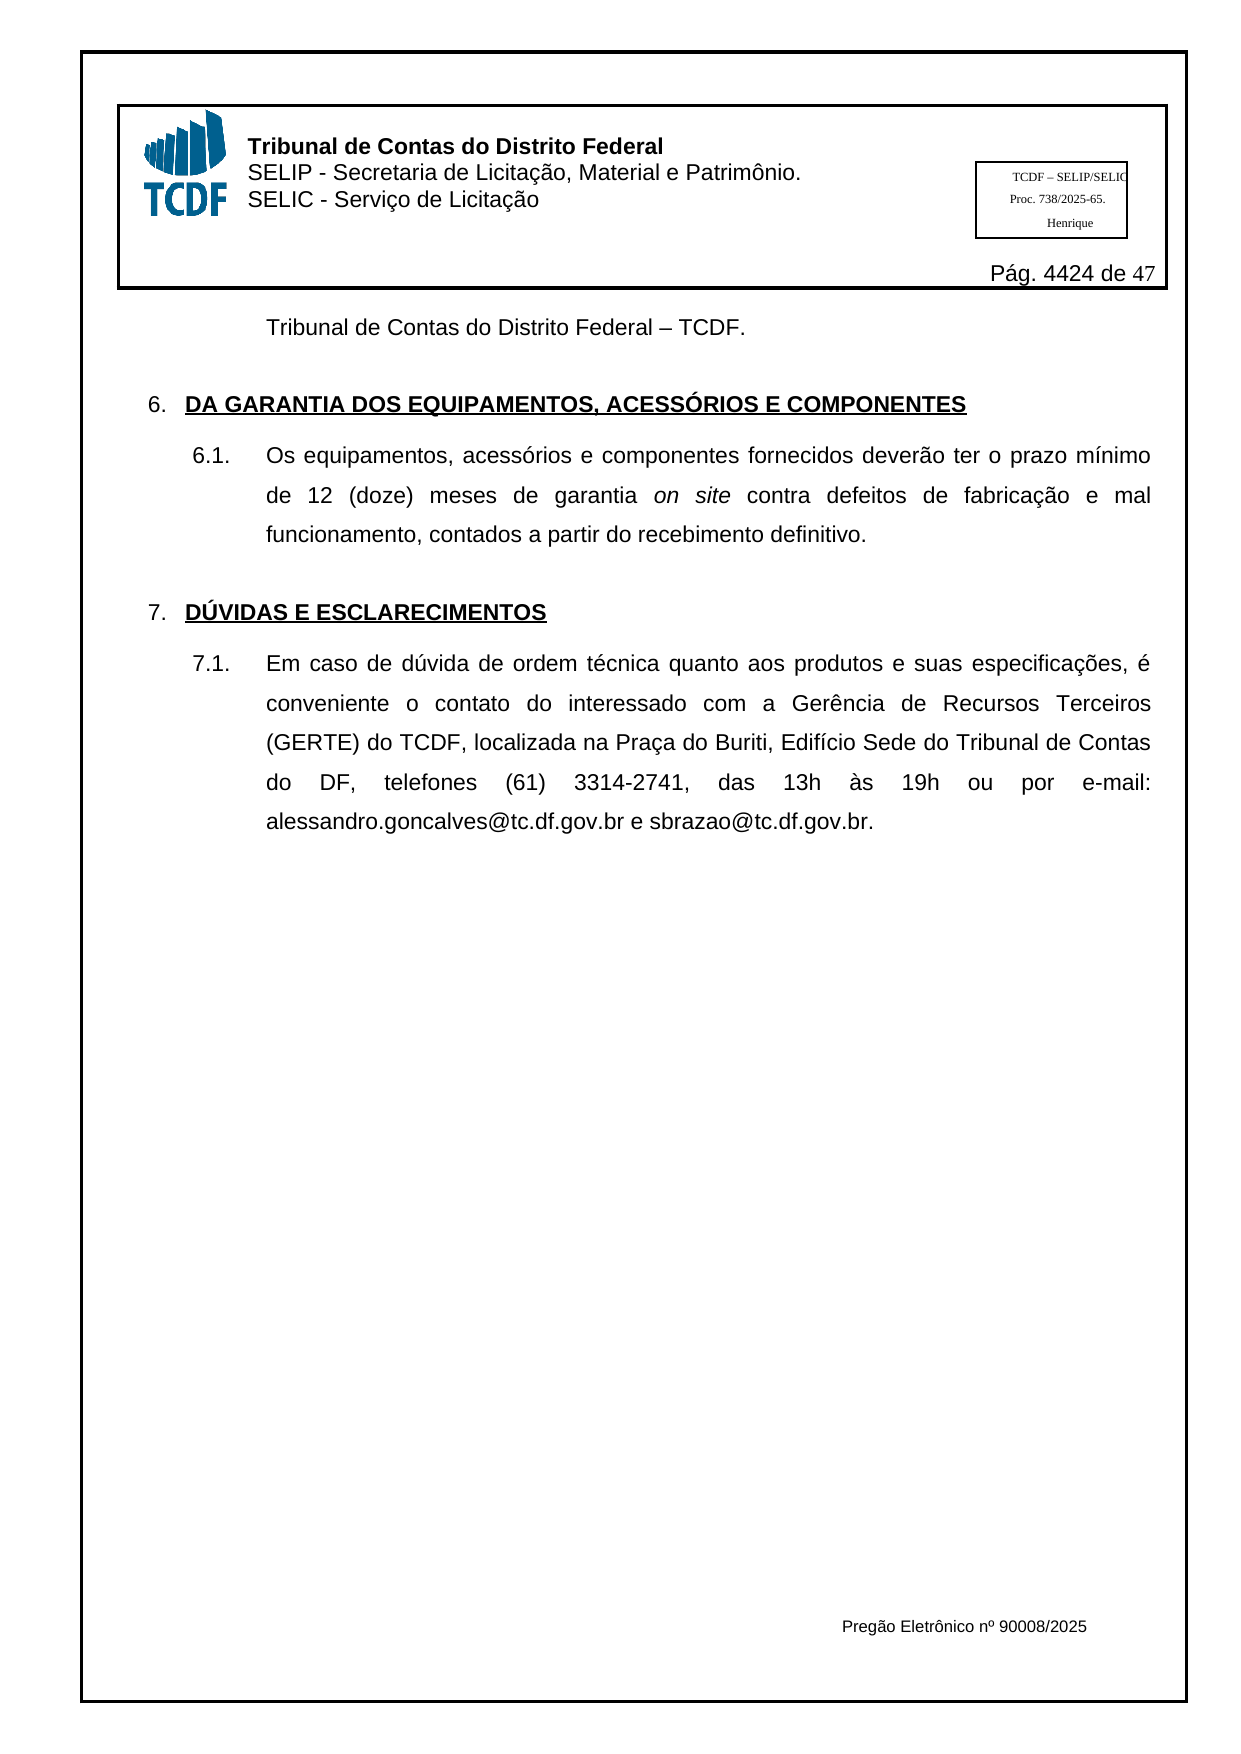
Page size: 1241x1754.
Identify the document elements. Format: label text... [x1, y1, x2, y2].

list DÚVIDAS E ESCLARECIMENTOS [148, 598, 1152, 625]
list DA GARANTIA DOS EQUIPAMENTOS, ACESSÓRIOS E COMPONENTES [148, 391, 1152, 417]
list Os equipamentos, acessórios e componentes fornecidos deverão ter o prazo mínimo de 12 (doze) meses de garantia on site contra defeitos de fabricação e mal funcionamento, contados a partir do recebimento definitivo. [192, 442, 1152, 548]
list Em caso de dúvida de ordem técnica quanto aos produtos e suas especificações, é conveniente o contato do interessado com a Gerência de Recursos Terceiros (GERTE) do TCDF, localizada na Praça do Buriti, Edifício Sede do Tribunal de Contas do DF, telefones (61) 3314-2741, das 13h às 19h ou por e-mail: alessandro.goncalves@tc.df.gov.br e sbrazao@tc.df.gov.br. [192, 650, 1152, 835]
picture [129, 107, 241, 218]
